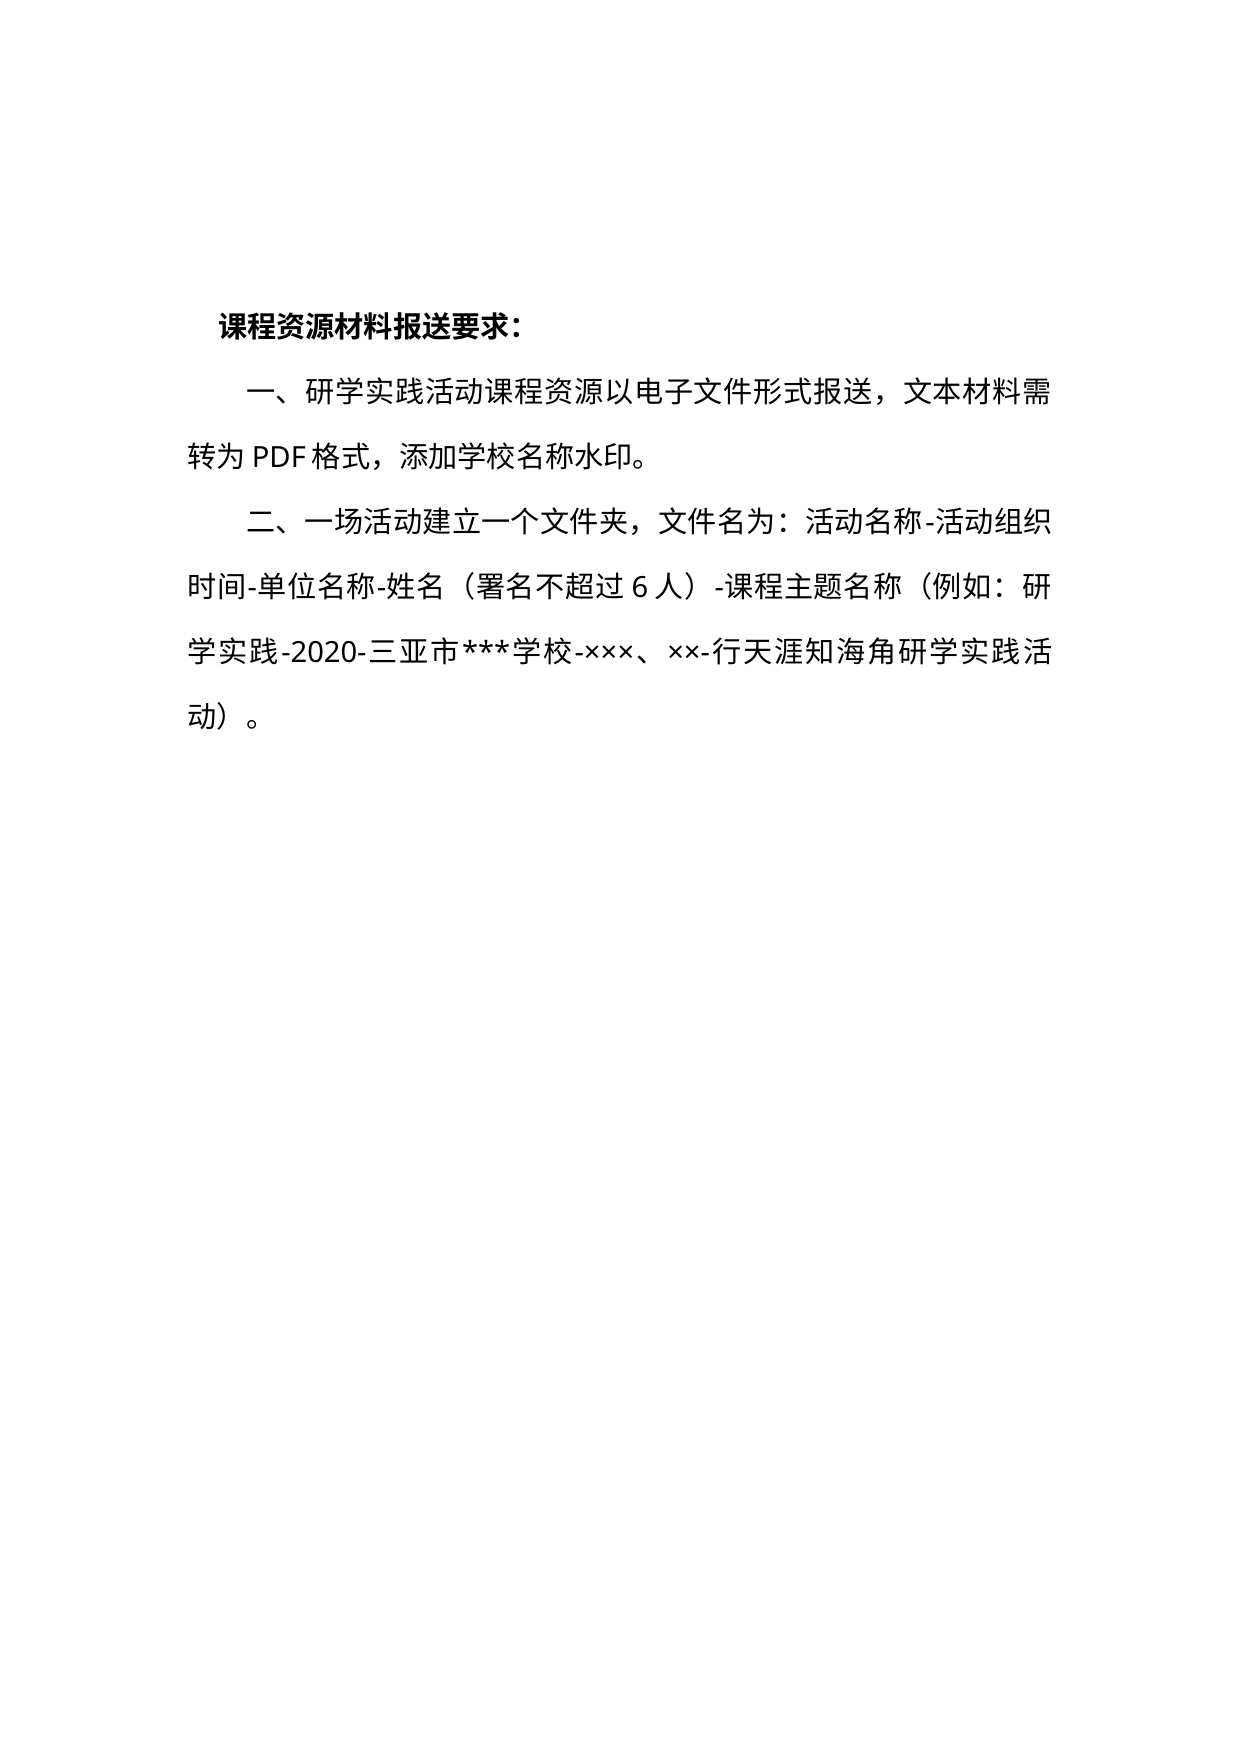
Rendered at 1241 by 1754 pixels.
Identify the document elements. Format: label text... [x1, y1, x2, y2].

text 一、研学实践活动课程资源以电子文件形式报送，文本材料需转为PDF格式，添加学校名称水印。 [187, 357, 1053, 487]
text 课程资源材料报送要求： [187, 292, 1053, 357]
text 二、一场活动建立一个文件夹，文件名为：活动名称-活动组织时间-单位名称-姓名（署名不超过6人）-课程主题名称（例如：研学实践-2020-三亚市***学校-×××、××-行天涯知海角研学实践活动）。 [187, 487, 1053, 747]
